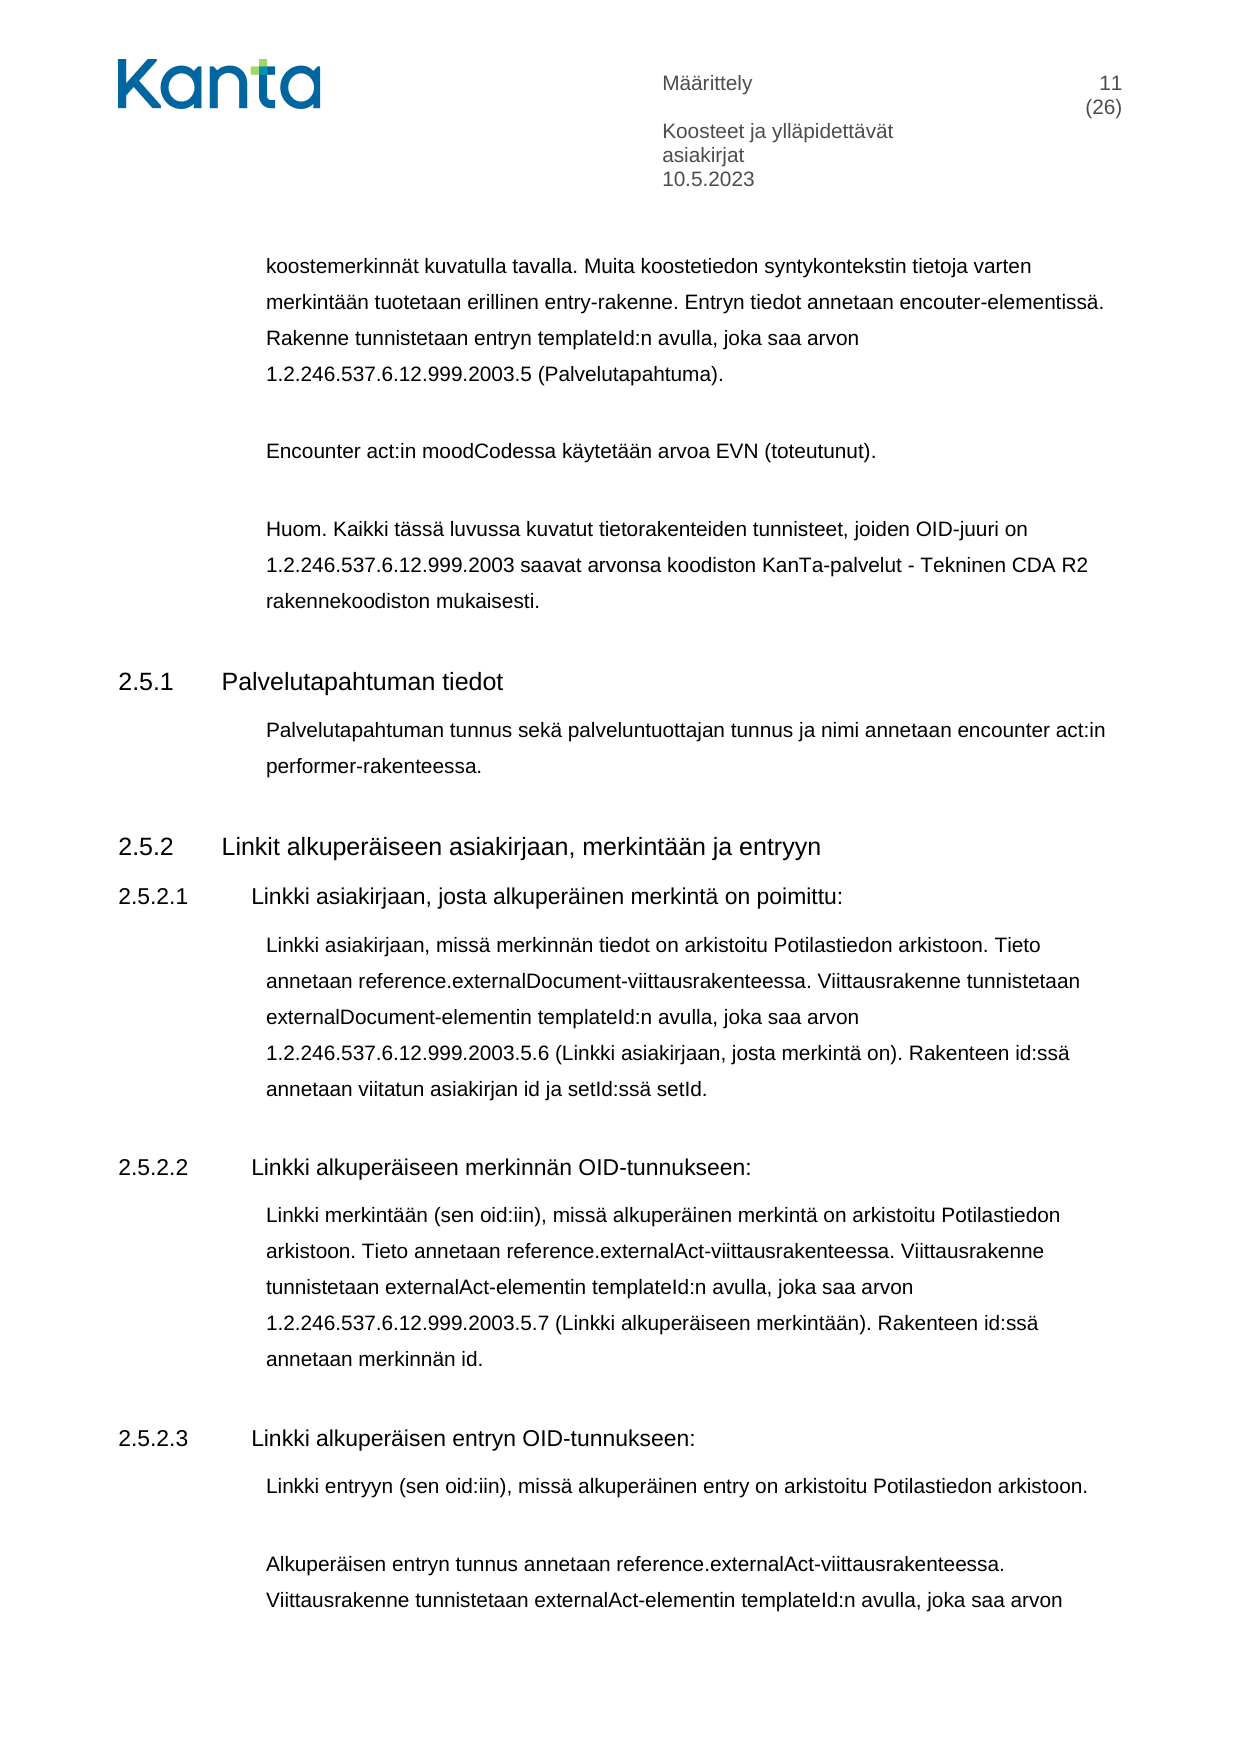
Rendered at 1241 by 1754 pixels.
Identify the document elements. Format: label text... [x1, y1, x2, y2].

text Linkki merkintään (sen oid:iin), missä alkuperäinen merkintä on arkistoitu Potilastiedon arkistoon. Tieto annetaan reference.externalAct-viittausrakenteessa. Viittausrakenne tunnistetaan externalAct-elementin templateId:n avulla, joka saa arvon 1.2.246.537.6.12.999.2003.5.7 (Linkki alkuperäiseen merkintään). Rakenteen id:ssä annetaan merkinnän id. [266, 1203, 1122, 1371]
text Palvelutapahtuman tunnus sekä palveluntuottajan tunnus ja nimi annetaan encounter act:in performer-rakenteessa. [266, 718, 1122, 778]
picture [118, 59, 321, 109]
subtitle Linkki asiakirjaan, josta alkuperäinen merkintä on poimittu: [118, 883, 1122, 910]
text Linkki asiakirjaan, missä merkinnän tiedot on arkistoitu Potilastiedon arkistoon. Tieto annetaan reference.externalDocument-viittausrakenteessa. Viittausrakenne tunnistetaan externalDocument-elementin templateId:n avulla, joka saa arvon 1.2.246.537.6.12.999.2003.5.6 (Linkki asiakirjaan, josta merkintä on). Rakenteen id:ssä annetaan viitatun asiakirjan id ja setId:ssä setId. [266, 933, 1122, 1100]
subtitle Palvelutapahtuman tiedot [118, 666, 1122, 695]
text Linkki entryyn (sen oid:iin), missä alkuperäinen entry on arkistoitu Potilastiedon arkistoon. [266, 1474, 1122, 1498]
text Encounter act:in moodCodessa käytetään arvoa EVN (toteutunut). [266, 439, 1122, 463]
subtitle Linkki alkuperäiseen merkinnän OID-tunnukseen: [118, 1154, 1122, 1180]
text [266, 254, 1122, 386]
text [266, 1551, 1122, 1611]
subtitle Linkki alkuperäisen entryn OID-tunnukseen: [118, 1424, 1122, 1451]
subtitle Linkit alkuperäiseen asiakirjaan, merkintään ja entryyn [118, 832, 1122, 860]
text Huom. Kaikki tässä luvussa kuvatut tietorakenteiden tunnisteet, joiden OID-juuri on 1.2.246.537.6.12.999.2003 saavat arvonsa koodiston KanTa-palvelut - Tekninen CDA R2 rakennekoodiston mukaisesti. [266, 517, 1122, 613]
